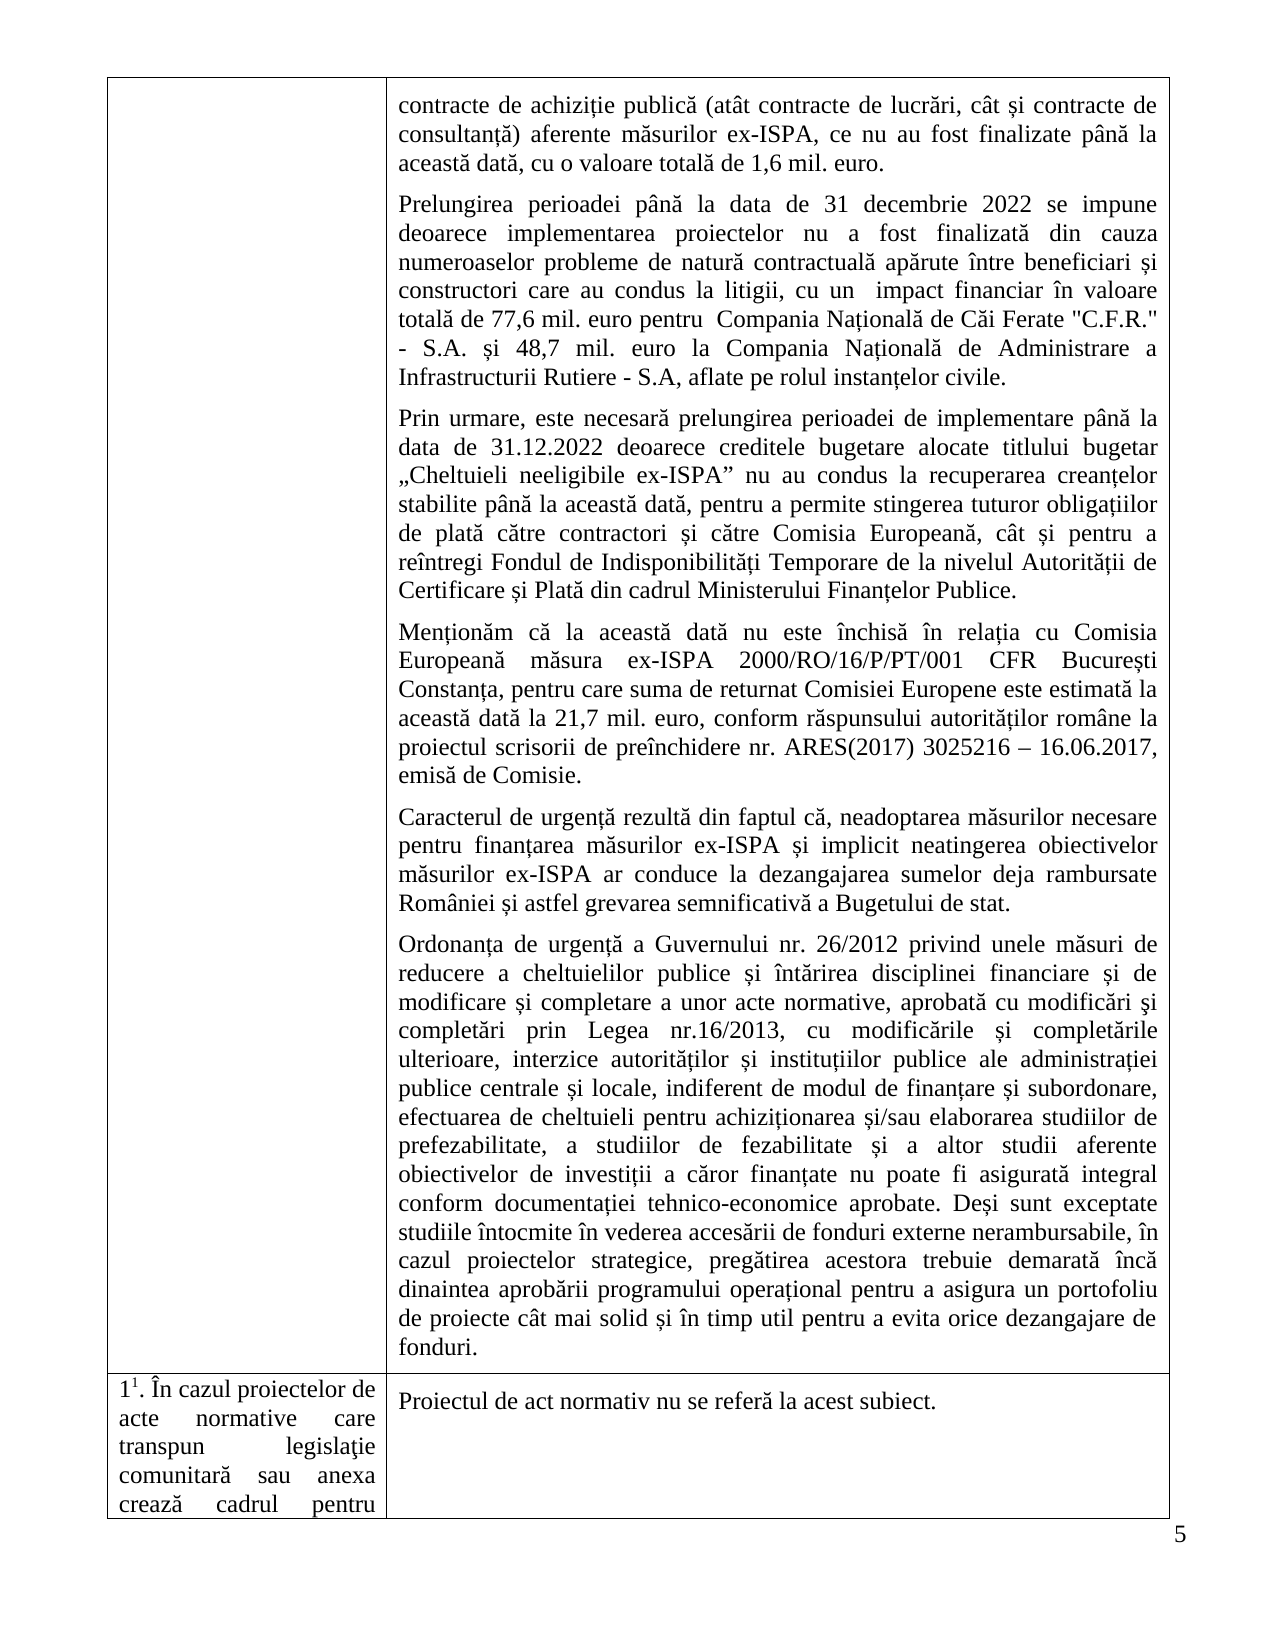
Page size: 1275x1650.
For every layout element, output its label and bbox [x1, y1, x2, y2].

table_cell [387, 1374, 1169, 1518]
table_cell [108, 1374, 386, 1518]
table_header [108, 78, 386, 1373]
table_header [387, 78, 1169, 1373]
